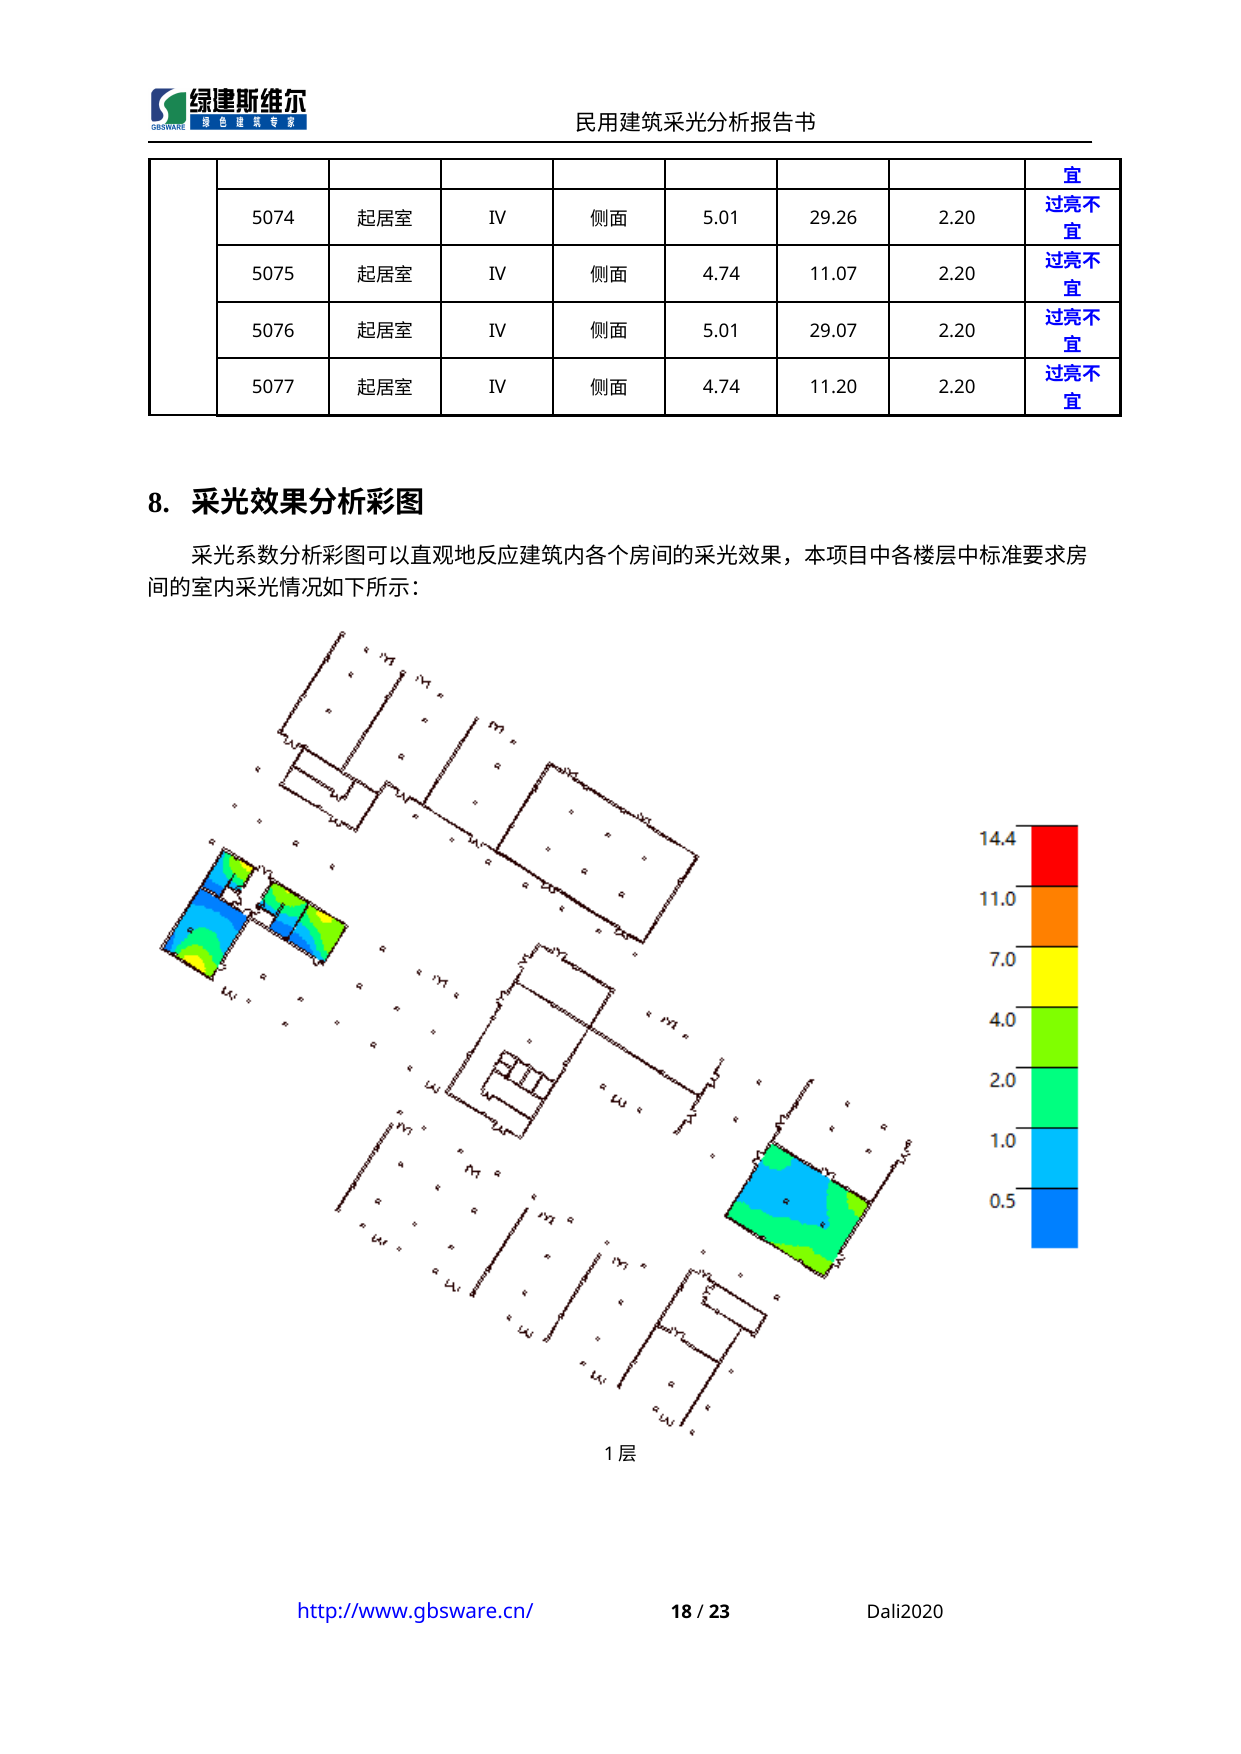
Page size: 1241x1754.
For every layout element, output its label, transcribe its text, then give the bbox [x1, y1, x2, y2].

text 1层 [148, 1438, 1092, 1465]
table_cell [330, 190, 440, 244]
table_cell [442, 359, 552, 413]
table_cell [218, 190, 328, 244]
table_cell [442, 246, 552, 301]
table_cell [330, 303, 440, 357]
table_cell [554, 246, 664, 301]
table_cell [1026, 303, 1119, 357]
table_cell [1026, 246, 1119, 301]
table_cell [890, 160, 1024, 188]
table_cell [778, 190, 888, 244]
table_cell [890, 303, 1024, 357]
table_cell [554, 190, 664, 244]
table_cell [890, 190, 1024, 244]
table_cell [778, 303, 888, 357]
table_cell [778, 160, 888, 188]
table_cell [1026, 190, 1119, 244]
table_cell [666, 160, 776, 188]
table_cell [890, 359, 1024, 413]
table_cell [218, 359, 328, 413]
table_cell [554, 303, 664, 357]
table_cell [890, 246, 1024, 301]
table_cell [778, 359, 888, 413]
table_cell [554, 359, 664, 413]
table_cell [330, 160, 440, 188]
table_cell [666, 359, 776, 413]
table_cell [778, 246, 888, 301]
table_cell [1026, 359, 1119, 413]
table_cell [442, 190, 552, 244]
text 采光系数分析彩图可以直观地反应建筑内各个房间的采光效果，本项目中各楼层中标准要求房间的室内采光情况如下所示： [148, 538, 1092, 602]
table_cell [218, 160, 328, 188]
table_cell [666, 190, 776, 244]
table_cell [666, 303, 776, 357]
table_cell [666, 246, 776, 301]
subtitle 采光效果分析彩图 [148, 467, 1092, 532]
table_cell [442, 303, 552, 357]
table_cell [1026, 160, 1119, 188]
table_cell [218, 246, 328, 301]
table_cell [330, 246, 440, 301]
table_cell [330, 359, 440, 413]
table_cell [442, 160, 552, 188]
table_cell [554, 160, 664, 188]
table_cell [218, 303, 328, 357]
picture [155, 627, 1085, 1439]
picture [147, 88, 308, 131]
